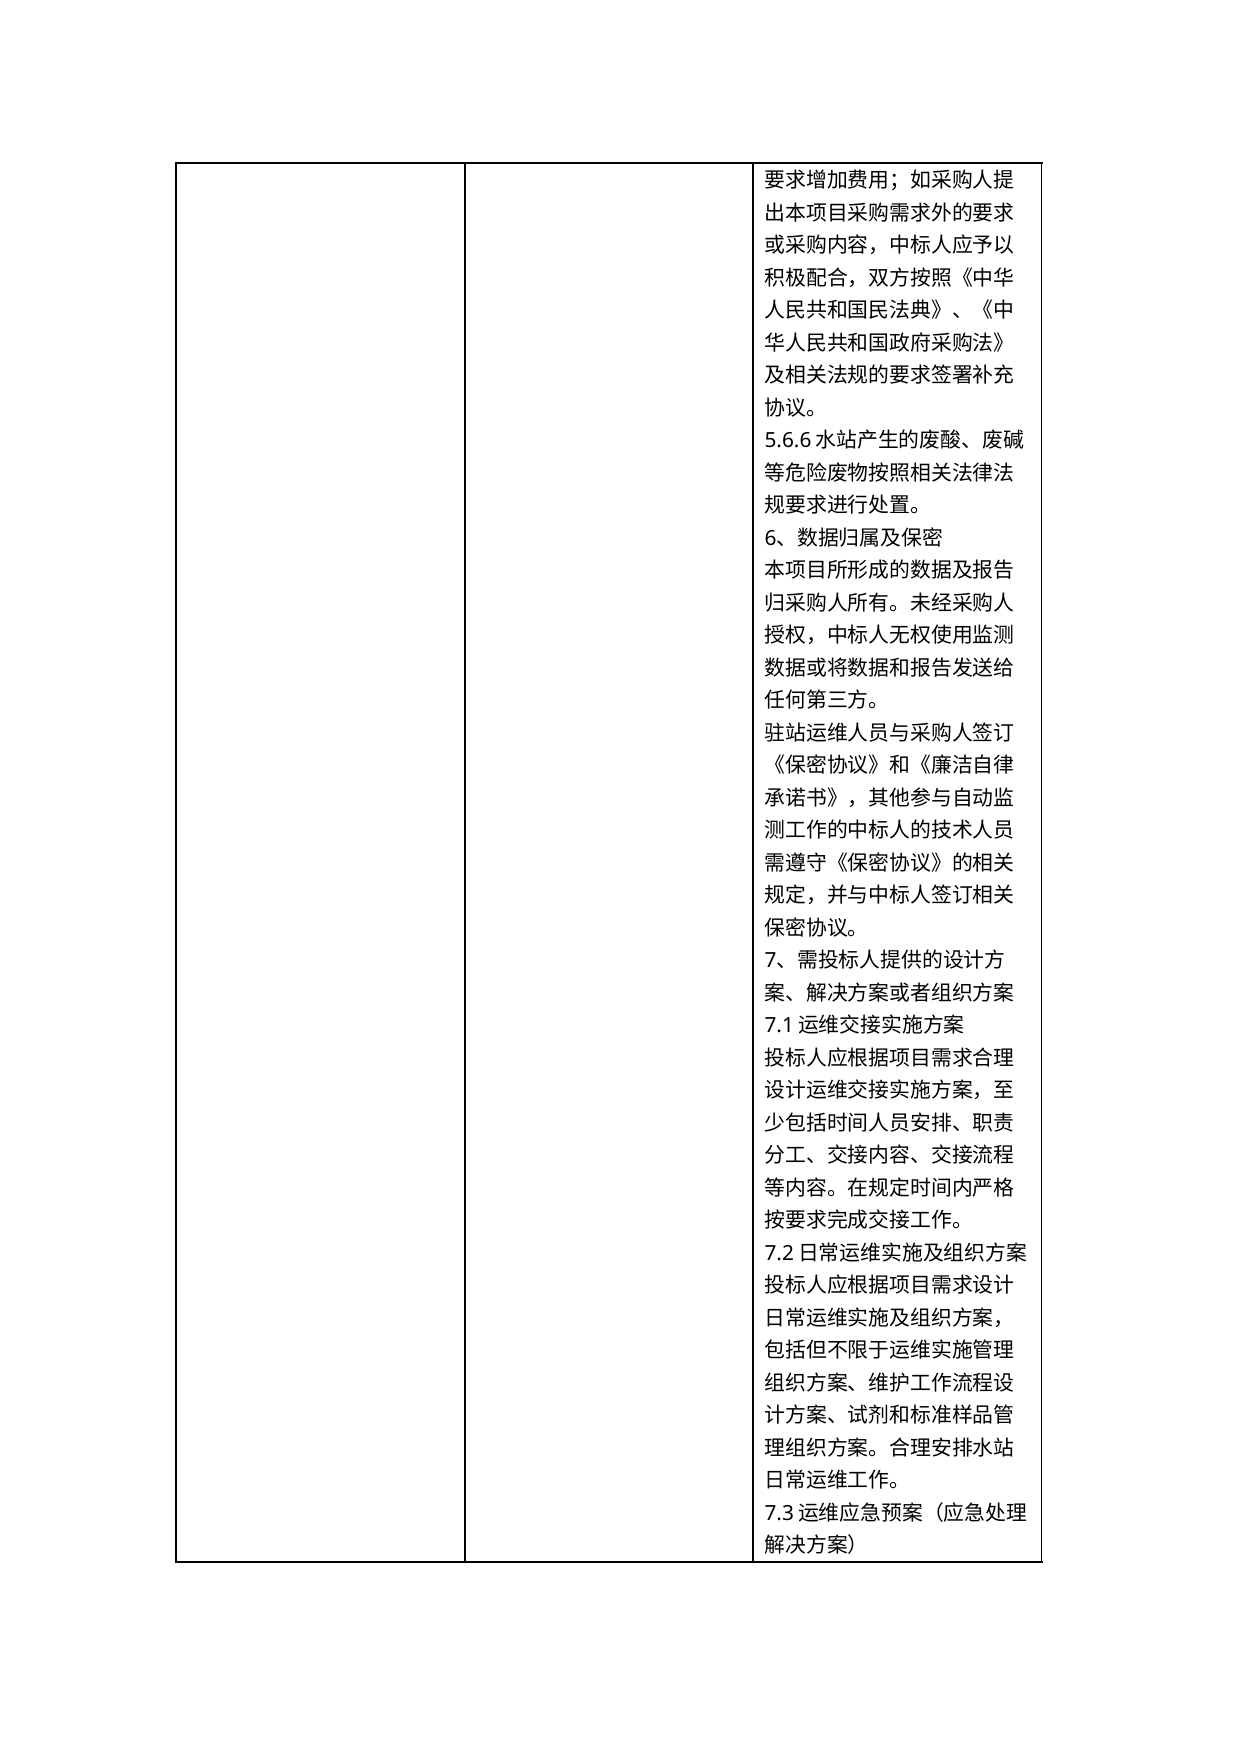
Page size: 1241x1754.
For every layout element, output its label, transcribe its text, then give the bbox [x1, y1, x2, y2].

table_cell [466, 164, 752, 1561]
table_cell 1 [177, 164, 464, 1561]
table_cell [754, 164, 1041, 1561]
